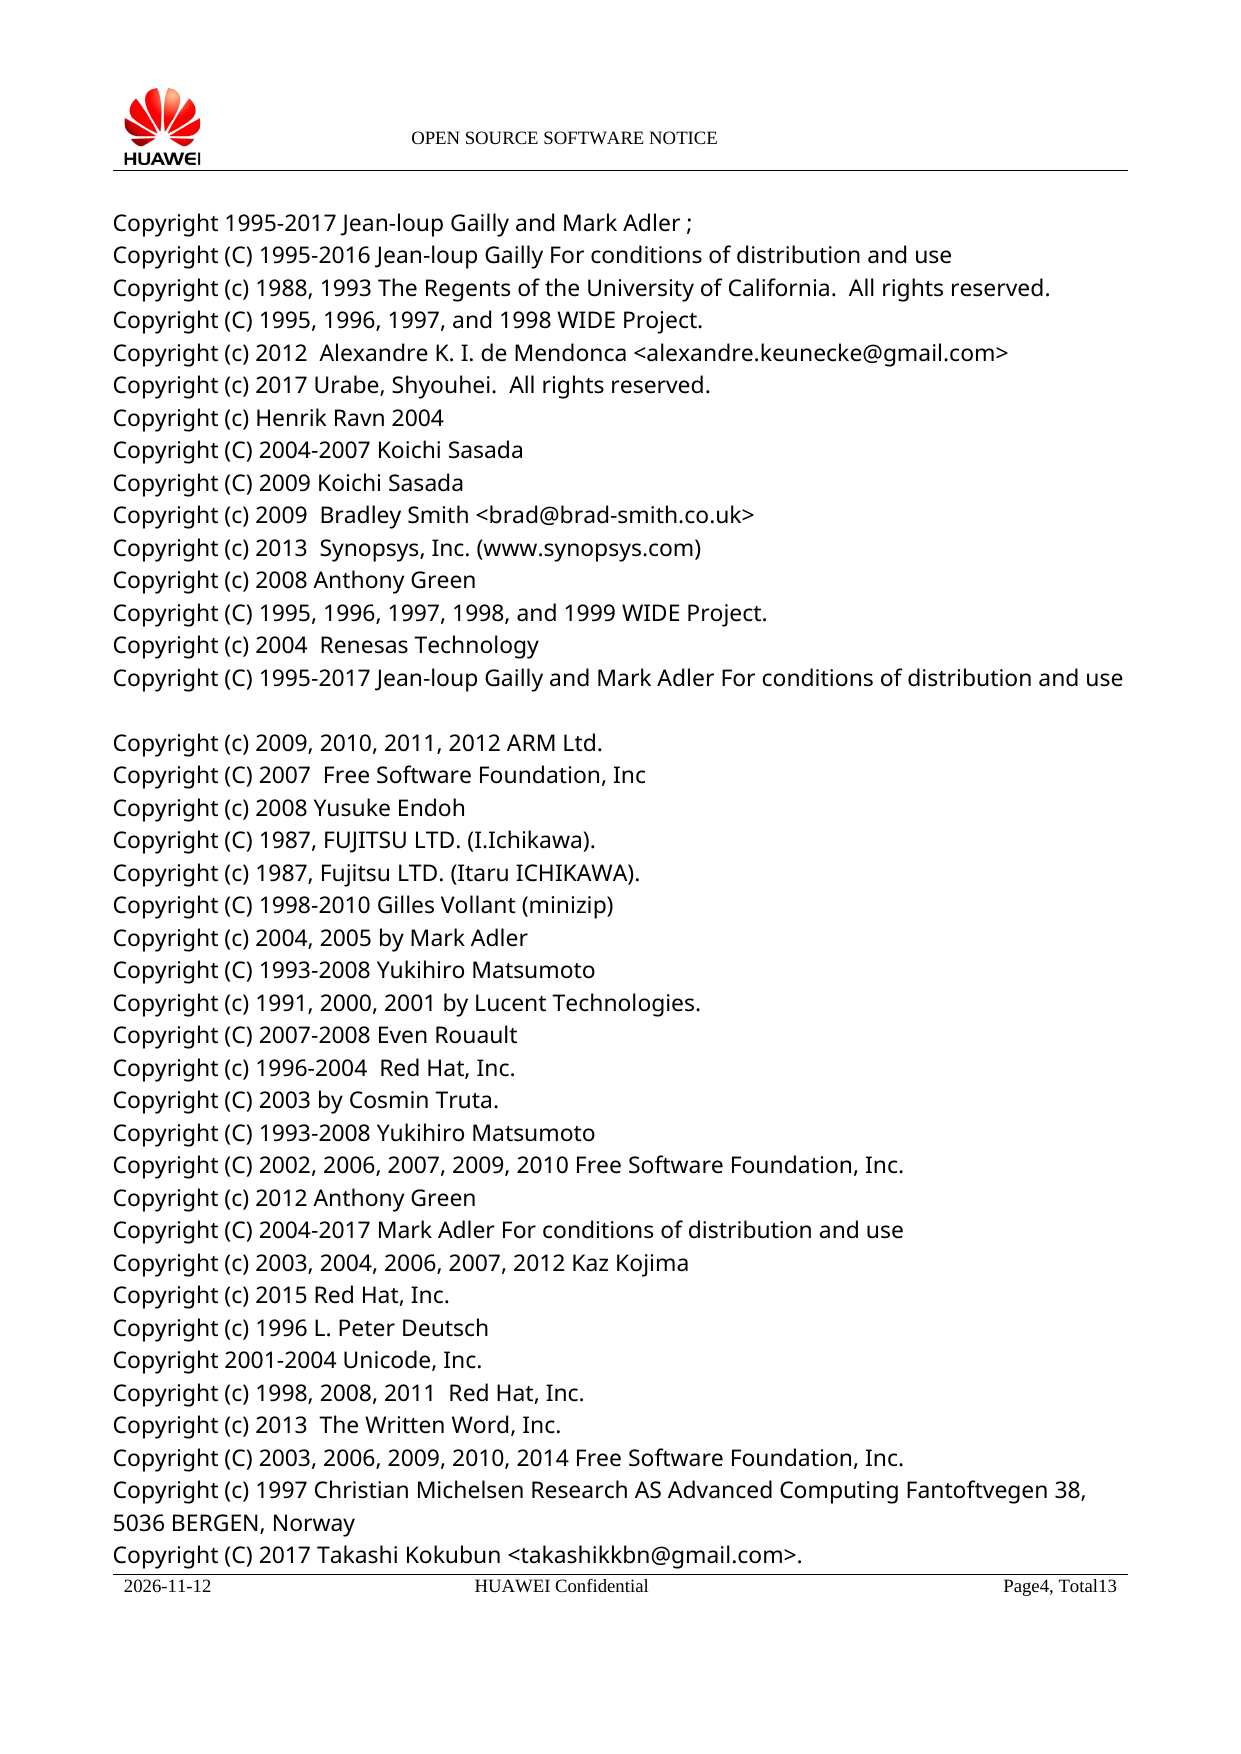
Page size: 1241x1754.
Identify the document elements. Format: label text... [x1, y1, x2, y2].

picture [124, 88, 201, 165]
